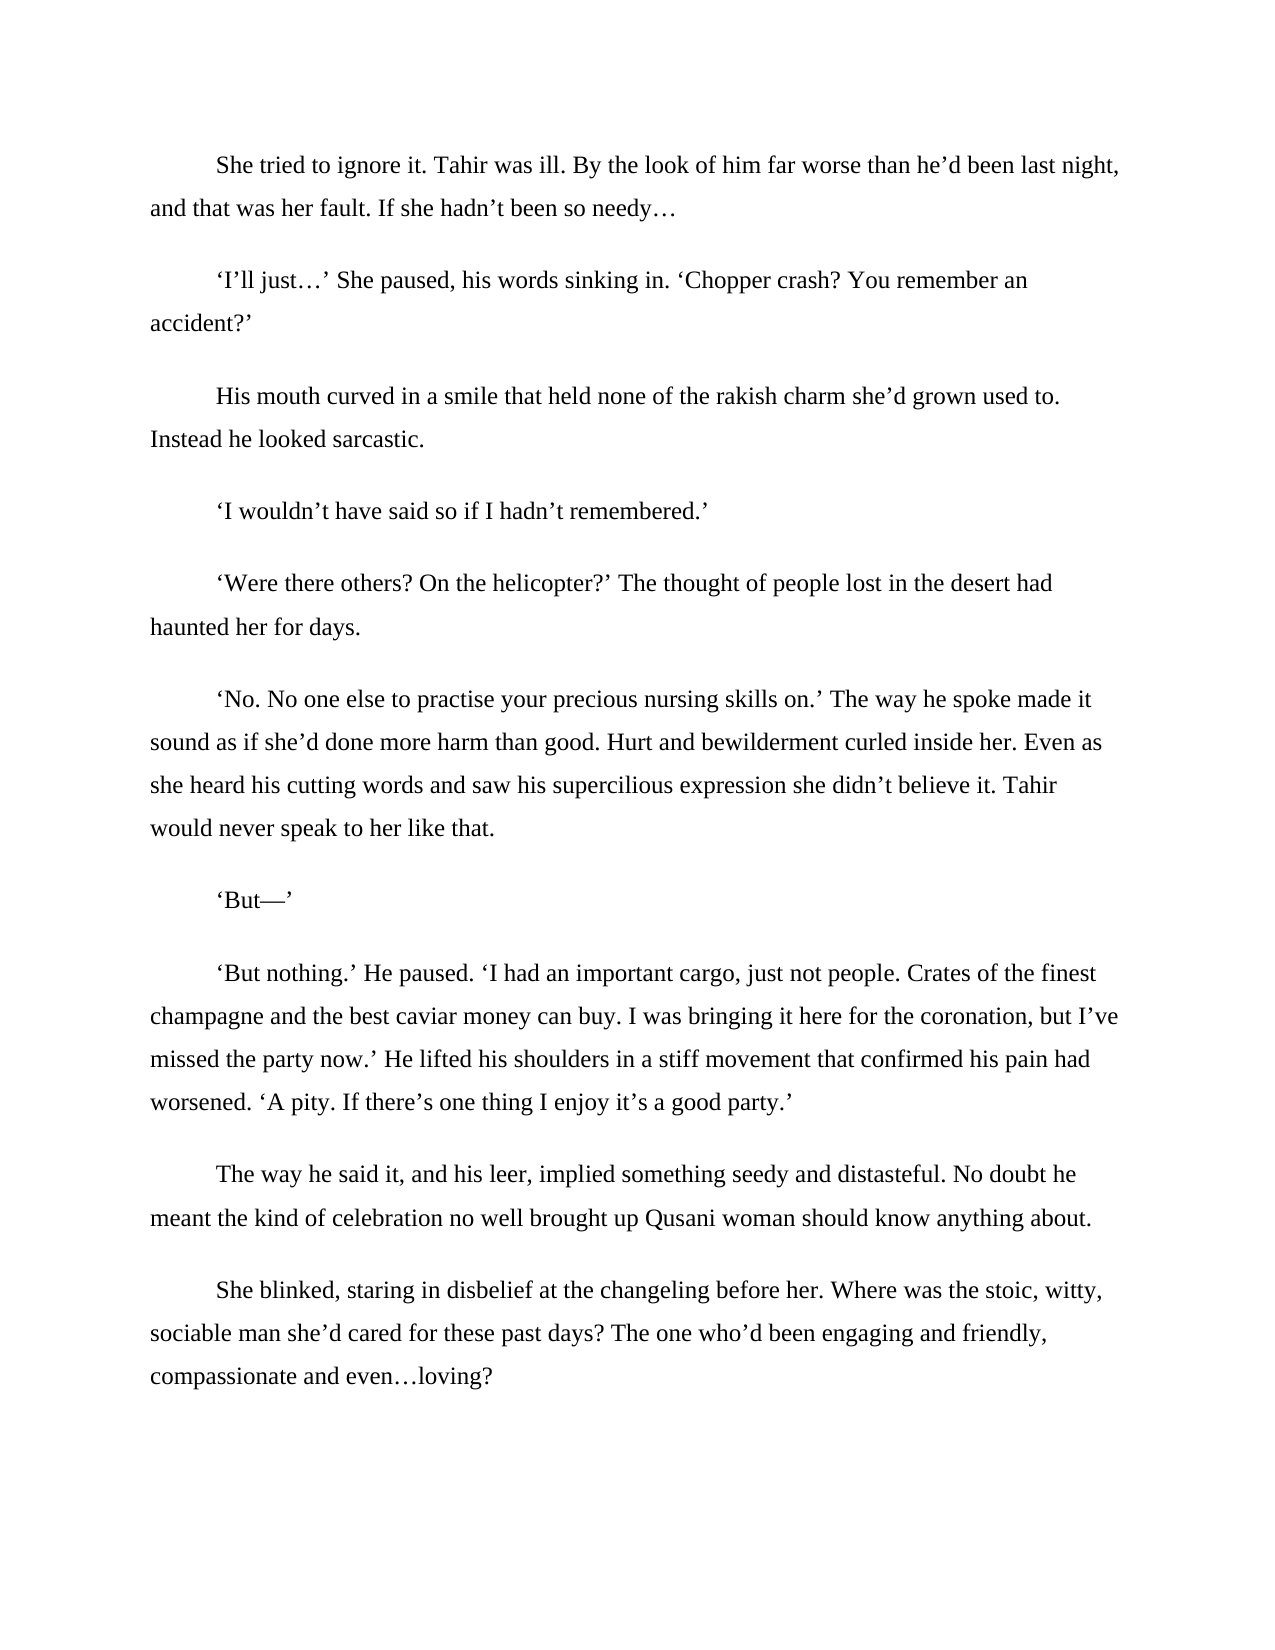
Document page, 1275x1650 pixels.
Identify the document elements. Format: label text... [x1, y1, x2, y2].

text ‘No. No one else to practise your precious nursing skills on.’ The way he spoke made it sound as if she’d done more harm than good. Hurt and bewilderment curled inside her. Even as she heard his cutting words and saw his supercilious expression she didn’t believe it. Tahir would never speak to her like that. [150, 684, 1125, 842]
text ‘I’ll just…’ She paused, his words sinking in. ‘Chopper crash? You remember an accident?’ [150, 265, 1125, 337]
text ‘But nothing.’ He paused. ‘I had an important cargo, just not people. Crates of the finest champagne and the best caviar money can buy. I was bringing it here for the coronation, but I’ve missed the party now.’ He lifted his shoulders in a stiff movement that confirmed his pain had worsened. ‘A pity. If there’s one thing I enjoy it’s a good party.’ [150, 958, 1125, 1116]
text She tried to ignore it. Tahir was ill. By the look of him far worse than he’d been last night, and that was her fault. If she hadn’t been so needy… [150, 150, 1125, 222]
text She blinked, staring in disbelief at the changeling before her. Where was the stoic, witty, sociable man she’d cared for these past days? The one who’d been engaging and friendly, compassionate and even…loving? [150, 1275, 1125, 1390]
text The way he said it, and his leer, implied something seedy and distasteful. No doubt he meant the kind of celebration no well brought up Qusani woman should know anything about. [150, 1159, 1125, 1231]
text His mouth curved in a smile that held none of the rakish charm she’d grown used to. Instead he looked sarcastic. [150, 381, 1125, 453]
text ‘I wouldn’t have said so if I hadn’t remembered.’ [150, 496, 1125, 525]
text ‘But—’ [150, 886, 1125, 914]
text ‘Were there others? On the helicopter?’ The thought of people lost in the desert had haunted her for days. [150, 568, 1125, 640]
